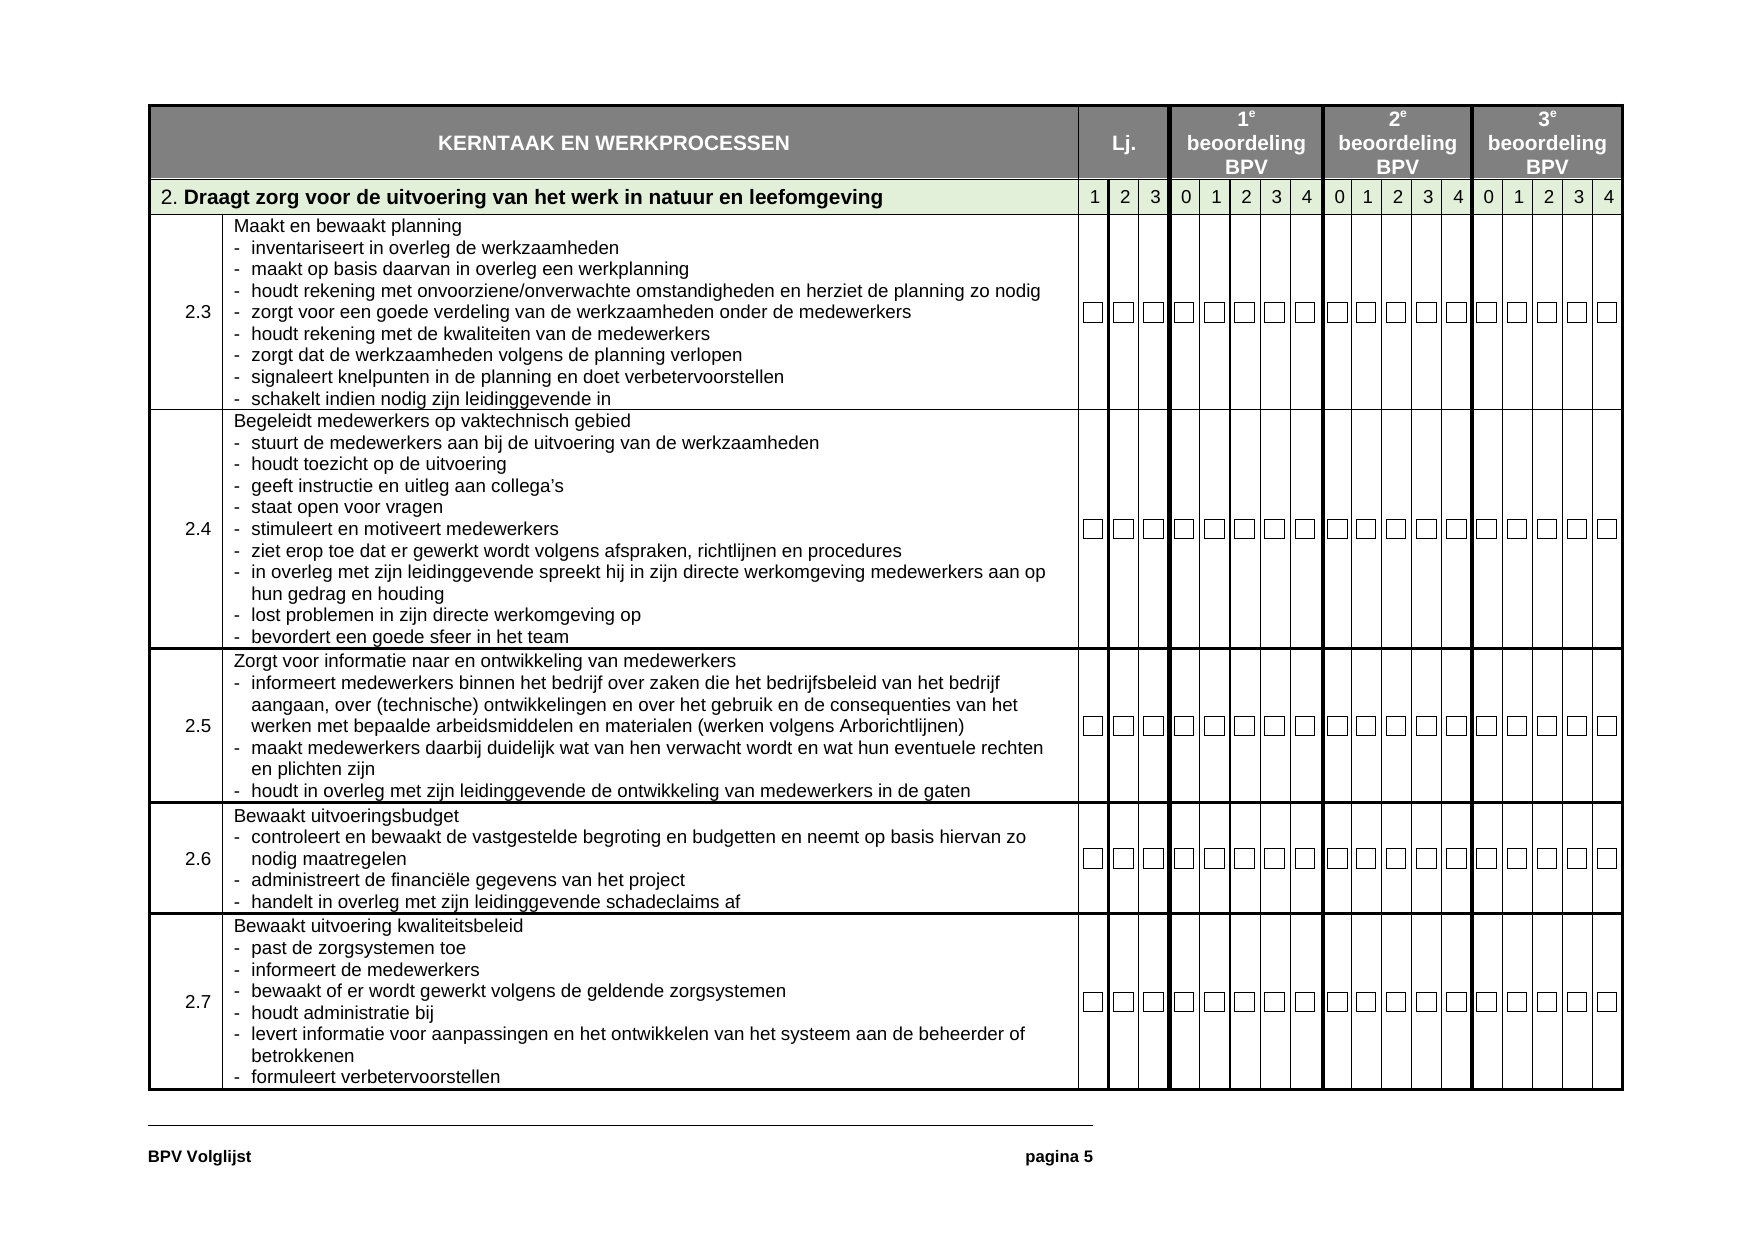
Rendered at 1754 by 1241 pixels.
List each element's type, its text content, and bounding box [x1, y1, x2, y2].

table_cell [1079, 215, 1107, 409]
table_cell [1352, 650, 1381, 801]
table_header 2e beoordeling BPV [1325, 107, 1470, 178]
table_cell [1172, 650, 1199, 801]
table_cell [1593, 410, 1621, 647]
table_cell [1533, 410, 1562, 647]
table_cell [1231, 804, 1260, 912]
table_cell [1533, 804, 1562, 912]
table_cell [1261, 215, 1290, 409]
table_header 3e beoordeling BPV [1474, 107, 1621, 178]
table_cell [1231, 410, 1260, 647]
table_cell [1593, 215, 1621, 409]
table_cell [1474, 804, 1502, 912]
table_cell [1382, 410, 1411, 647]
table_cell [1412, 804, 1441, 912]
table_cell [1172, 804, 1199, 912]
table_cell 3 [1261, 180, 1290, 214]
table_cell [1110, 650, 1138, 801]
table_cell [1261, 410, 1290, 647]
table_cell [1325, 215, 1351, 409]
table_cell [1412, 410, 1441, 647]
table_cell [1503, 410, 1532, 647]
table_cell 0 [1474, 180, 1502, 214]
table_cell [1382, 650, 1411, 801]
table_cell 2.5 [151, 650, 222, 801]
table_cell [1352, 915, 1381, 1088]
table_cell [1442, 915, 1470, 1088]
table_cell [1110, 215, 1138, 409]
table_cell [1593, 650, 1621, 801]
table_cell [1563, 915, 1592, 1088]
table_cell 2 [1110, 180, 1138, 214]
table_cell Maakt en bewaakt planning inventariseert in overleg de werkzaamheden maakt op basis daarvan in overleg een werkplanning houdt rekening met onvoorziene/onverwachte omstandigheden en herziet de planning zo nodig zorgt voor een goede verdeling van de werkzaamheden onder de medewerkers houdt rekening met de kwaliteiten van de medewerkers zorgt dat de werkzaamheden volgens de planning verlopen signaleert knelpunten in de planning en doet verbetervoorstellen schakelt indien nodig zijn leidinggevende in [223, 215, 1078, 409]
table_cell [1412, 915, 1441, 1088]
table_cell [1079, 650, 1107, 801]
table_cell [1325, 804, 1351, 912]
table_cell 2.7 [151, 915, 222, 1088]
table_cell [1291, 410, 1321, 647]
table_cell [1533, 650, 1562, 801]
table_cell [1172, 410, 1199, 647]
table_cell [1412, 650, 1441, 801]
table_cell [1139, 915, 1167, 1088]
table_cell [1291, 215, 1321, 409]
table_cell [1412, 215, 1441, 409]
table_cell 3 [1563, 180, 1592, 214]
table_cell [1291, 915, 1321, 1088]
table_header Lj. [1079, 107, 1167, 178]
table_cell [1231, 915, 1260, 1088]
table_cell 2 [1533, 180, 1562, 214]
table_cell [1593, 915, 1621, 1088]
table_cell [1110, 915, 1138, 1088]
table_cell 4 [1291, 180, 1321, 214]
table_cell [1325, 650, 1351, 801]
table_cell Bewaakt uitvoering kwaliteitsbeleid past de zorgsystemen toe informeert de medewerkers bewaakt of er wordt gewerkt volgens de geldende zorgsystemen houdt administratie bij levert informatie voor aanpassingen en het ontwikkelen van het systeem aan de beheerder of betrokkenen formuleert verbetervoorstellen [223, 915, 1078, 1088]
table_cell [1079, 915, 1107, 1088]
table_cell [1261, 915, 1290, 1088]
table_cell [1503, 215, 1532, 409]
table_cell [1231, 215, 1260, 409]
table_cell 3 [1412, 180, 1441, 214]
table_cell 2.6 [151, 804, 222, 912]
table_cell 2 [1231, 180, 1260, 214]
table_cell [1261, 804, 1290, 912]
table_cell 1 [1352, 180, 1381, 214]
table_cell [1533, 215, 1562, 409]
table_cell [1139, 650, 1167, 801]
table_cell [1563, 804, 1592, 912]
table_cell 3 [1139, 180, 1167, 214]
table_cell [1352, 804, 1381, 912]
table_cell 2.3 [151, 215, 222, 409]
table_cell [1474, 915, 1502, 1088]
table_cell 0 [1172, 180, 1199, 214]
table_cell [1563, 650, 1592, 801]
table_cell Begeleidt medewerkers op vaktechnisch gebied stuurt de medewerkers aan bij de uitvoering van de werkzaamheden houdt toezicht op de uitvoering geeft instructie en uitleg aan collega’s staat open voor vragen stimuleert en motiveert medewerkers ziet erop toe dat er gewerkt wordt volgens afspraken, richtlijnen en procedures in overleg met zijn leidinggevende spreekt hij in zijn directe werkomgeving medewerkers aan op hun gedrag en houding lost problemen in zijn directe werkomgeving op bevordert een goede sfeer in het team [223, 410, 1078, 647]
table_cell [1474, 215, 1502, 409]
table_cell [1563, 410, 1592, 647]
table_cell [1261, 650, 1290, 801]
table_cell [1442, 215, 1470, 409]
table_cell 2. Draagt zorg voor de uitvoering van het werk in natuur en leefomgeving [151, 180, 1078, 214]
table_cell [1325, 410, 1351, 647]
table_cell [1139, 215, 1167, 409]
table_header KERNTAAK EN WERKPROCESSEN [151, 107, 1078, 178]
table_header 1e beoordeling BPV [1172, 107, 1321, 178]
table_cell [1593, 804, 1621, 912]
table_cell [1352, 410, 1381, 647]
table_cell [1442, 804, 1470, 912]
table_cell 1 [1503, 180, 1532, 214]
table_cell [1172, 215, 1199, 409]
table_cell [1110, 410, 1138, 647]
table_cell 4 [1593, 180, 1621, 214]
table_cell [1382, 215, 1411, 409]
table_cell 1 [1200, 180, 1229, 214]
table_cell Bewaakt uitvoeringsbudget controleert en bewaakt de vastgestelde begroting en budgetten en neemt op basis hiervan zo nodig maatregelen administreert de financiële gegevens van het project handelt in overleg met zijn leidinggevende schadeclaims af [223, 804, 1078, 912]
table_cell [1442, 410, 1470, 647]
table_cell [1382, 915, 1411, 1088]
table_cell 2.4 [151, 410, 222, 647]
table_cell [1563, 215, 1592, 409]
table_cell [1231, 650, 1260, 801]
table_cell 0 [1325, 180, 1351, 214]
table_cell [1200, 915, 1229, 1088]
table_cell [1474, 410, 1502, 647]
table_cell Zorgt voor informatie naar en ontwikkeling van medewerkers informeert medewerkers binnen het bedrijf over zaken die het bedrijfsbeleid van het bedrijf aangaan, over (technische) ontwikkelingen en over het gebruik en de consequenties van het werken met bepaalde arbeidsmiddelen en materialen (werken volgens Arborichtlijnen) maakt medewerkers daarbij duidelijk wat van hen verwacht wordt en wat hun eventuele rechten en plichten zijn houdt in overleg met zijn leidinggevende de ontwikkeling van medewerkers in de gaten [223, 650, 1078, 801]
table_cell [1291, 650, 1321, 801]
table_cell [1200, 804, 1229, 912]
table_cell [1139, 410, 1167, 647]
table_cell [1533, 915, 1562, 1088]
table_cell [1503, 650, 1532, 801]
table_cell 2 [1382, 180, 1411, 214]
table_cell [1503, 804, 1532, 912]
table_cell [1079, 804, 1107, 912]
table_cell [1325, 915, 1351, 1088]
table_cell [1352, 215, 1381, 409]
table_cell [1442, 650, 1470, 801]
table_cell [1139, 804, 1167, 912]
table_cell [1503, 915, 1532, 1088]
table_cell [1474, 650, 1502, 801]
table_cell [1291, 804, 1321, 912]
table_cell 1 [1079, 180, 1107, 214]
table_cell [1200, 650, 1229, 801]
table_cell [1079, 410, 1107, 647]
table_cell [1382, 804, 1411, 912]
table_cell [1200, 215, 1229, 409]
table_cell [1110, 804, 1138, 912]
table_cell [1172, 915, 1199, 1088]
table_cell [1200, 410, 1229, 647]
table_cell 4 [1442, 180, 1470, 214]
